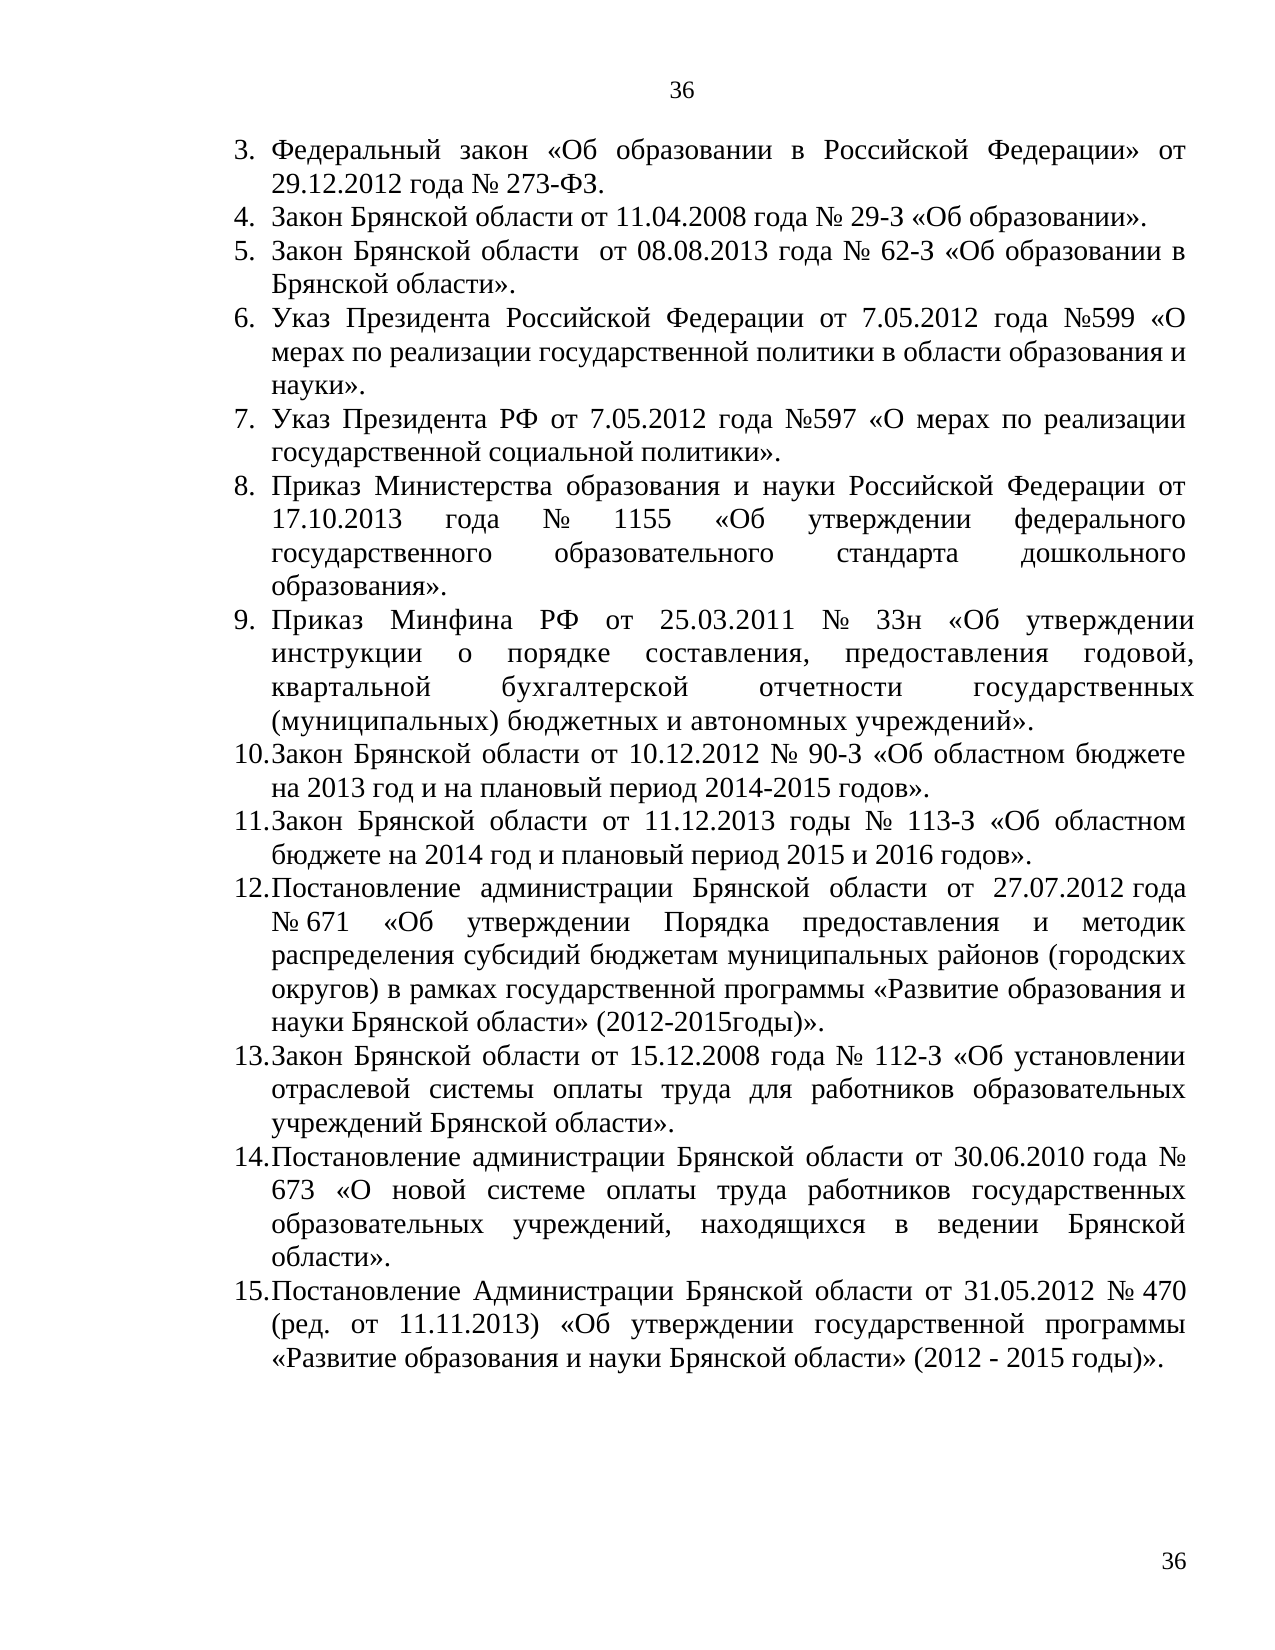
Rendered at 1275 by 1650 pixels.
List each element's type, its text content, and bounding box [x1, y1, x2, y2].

list Закон Брянской области от 11.12.2013 годы № 113-З «Об областном бюджете на 2014 год и плановый период 2015 и 2016 годов». [233, 803, 1186, 870]
list Постановление администрации Брянской области от 27.07.2012 года № 671 «Об утверждении Порядка предоставления и методик распределения субсидий бюджетам муниципальных районов (городских округов) в рамках государственной программы «Развитие образования и науки Брянской области» (2012-2015годы)». [233, 870, 1186, 1038]
list Федеральный закон «Об образовании в Российской Федерации» от 29.12.2012 года № 273-ФЗ. [233, 132, 1186, 199]
list Постановление администрации Брянской области от 30.06.2010 года № 673 «О новой системе оплаты труда работников государственных образовательных учреждений, находящихся в ведении Брянской области». [233, 1139, 1186, 1273]
list Закон Брянской области от 10.12.2012 № 90-З «Об областном бюджете на 2013 год и на плановый период 2014-2015 годов». [233, 736, 1186, 803]
list Приказ Минфина РФ от 25.03.2011 № 33н «Об утверждении инструкции о порядке составления, предоставления годовой, квартальной бухгалтерской отчетности государственных (муниципальных) бюджетных и автономных учреждений». [233, 602, 1196, 736]
list Закон Брянской области от 11.04.2008 года № 29-З «Об образовании». [233, 199, 1186, 233]
list Постановление Администрации Брянской области от 31.05.2012 № 470 (ред. от 11.11.2013) «Об утверждении государственной программы «Развитие образования и науки Брянской области» (2012 - 2015 годы)». [233, 1273, 1186, 1373]
list Указ Президента Российской Федерации от 7.05.2012 года №599 «О мерах по реализации государственной политики в области образования и науки». [233, 300, 1186, 401]
list Закон Брянской области от 15.12.2008 года № 112-З «Об установлении отраслевой системы оплаты труда для работников образовательных учреждений Брянской области». [233, 1038, 1186, 1139]
list Приказ Министерства образования и науки Российской Федерации от 17.10.2013 года № 1155 «Об утверждении федерального государственного образовательного стандарта дошкольного образования». [233, 468, 1186, 602]
list Указ Президента РФ от 7.05.2012 года №597 «О мерах по реализации государственной социальной политики». [233, 401, 1186, 468]
list Закон Брянской области от 08.08.2013 года № 62-З «Об образовании в Брянской области». [233, 233, 1186, 300]
